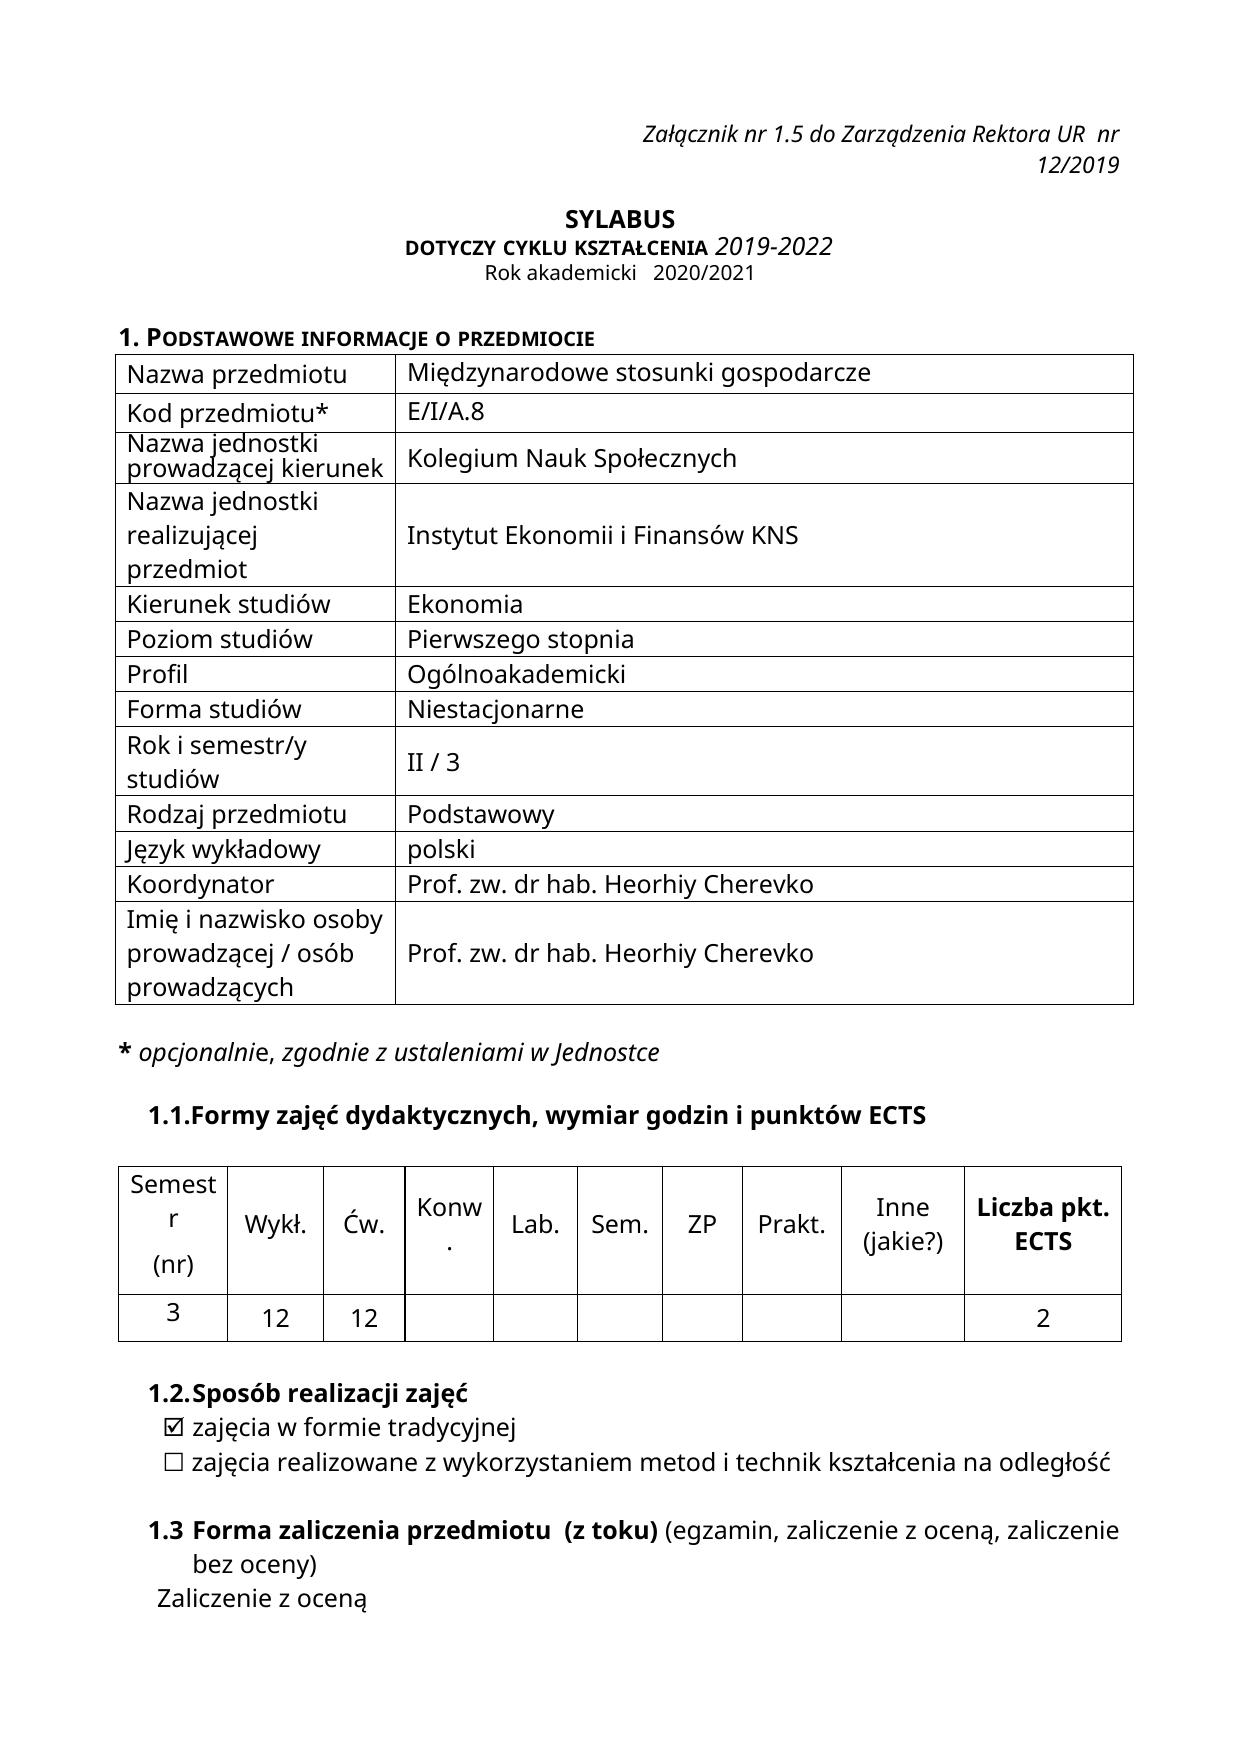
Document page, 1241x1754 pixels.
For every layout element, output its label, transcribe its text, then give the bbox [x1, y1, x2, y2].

table_header Liczba pkt. ECTS [965, 1167, 1121, 1294]
table_cell [578, 1295, 662, 1341]
table_cell Poziom studiów [116, 622, 395, 656]
table_cell Rok i semestr/y studiów [116, 727, 395, 795]
table_header ZP [663, 1167, 742, 1294]
table_header Inne (jakie?) [842, 1167, 964, 1294]
table_header Międzynarodowe stosunki gospodarcze [396, 355, 1133, 393]
table_header Sem. [578, 1167, 662, 1294]
table_header Wykł. [228, 1167, 323, 1294]
table_header Semestr (nr) [119, 1167, 227, 1294]
table_header Nazwa przedmiotu [116, 355, 395, 393]
table_header Lab. [494, 1167, 577, 1294]
table_header Konw. [406, 1167, 493, 1294]
table_cell Nazwa jednostki prowadzącej kierunek [116, 433, 395, 483]
table_cell Koordynator [116, 867, 395, 901]
text zajęcia w formie tradycyjnej [162, 1410, 1122, 1444]
table_cell Kod przedmiotu* [116, 394, 395, 432]
text 1.2. Sposób realizacji zajęć [148, 1376, 1122, 1410]
table_cell [743, 1295, 841, 1341]
table_cell [842, 1295, 964, 1341]
text 1.3 Forma zaliczenia przedmiotu (z toku) (egzamin, zaliczenie z oceną, zaliczenie bez oceny) [148, 1512, 1122, 1580]
table_cell Kolegium Nauk Społecznych [396, 433, 1133, 483]
table_cell polski [396, 832, 1133, 866]
table_cell Nazwa jednostki realizującej przedmiot [116, 484, 395, 586]
text 1. Podstawowe informacje o przedmiocie [118, 319, 1122, 354]
text ☐ zajęcia realizowane z wykorzystaniem metod i technik kształcenia na odległość [162, 1444, 1122, 1478]
table_cell Imię i nazwisko osoby prowadzącej / osób prowadzących [116, 902, 395, 1004]
table_cell II / 3 [396, 727, 1133, 795]
table_cell Rodzaj przedmiotu [116, 796, 395, 831]
table_cell Instytut Ekonomii i Finansów KNS [396, 484, 1133, 586]
table_cell Ekonomia [396, 587, 1133, 621]
table_cell Kierunek studiów [116, 587, 395, 621]
text SYLABUS [118, 201, 1122, 236]
table_cell 12 [228, 1295, 323, 1341]
table_cell [494, 1295, 577, 1341]
table_cell [663, 1295, 742, 1341]
text dotyczy cyklu kształcenia 2019-2022 [118, 236, 1122, 261]
table_cell [406, 1295, 493, 1341]
table_cell Profil [116, 657, 395, 691]
table_cell 3 [119, 1295, 227, 1341]
table_cell Pierwszego stopnia [396, 622, 1133, 656]
text Załącznik nr 1.5 do Zarządzenia Rektora UR nr 12/2019 [118, 118, 1122, 181]
text 1.1.Formy zajęć dydaktycznych, wymiar godzin i punktów ECTS [148, 1097, 1122, 1131]
table_cell E/I/A.8 [396, 394, 1133, 432]
text Rok akademicki 2020/2021 [118, 261, 1122, 286]
table_cell Niestacjonarne [396, 692, 1133, 726]
table_cell Prof. zw. dr hab. Heorhiy Cherevko [396, 867, 1133, 901]
text * opcjonalnie, zgodnie z ustaleniami w Jednostce [118, 1034, 1122, 1068]
table_cell Podstawowy [396, 796, 1133, 831]
table_header Prakt. [743, 1167, 841, 1294]
table_cell Prof. zw. dr hab. Heorhiy Cherevko [396, 902, 1133, 1004]
table_cell Forma studiów [116, 692, 395, 726]
table_cell 2 [965, 1295, 1121, 1341]
table_header Ćw. [324, 1167, 404, 1294]
table_cell Ogólnoakademicki [396, 657, 1133, 691]
table_cell Język wykładowy [116, 832, 395, 866]
table_cell 12 [324, 1295, 404, 1341]
text Zaliczenie z oceną [118, 1580, 1122, 1614]
